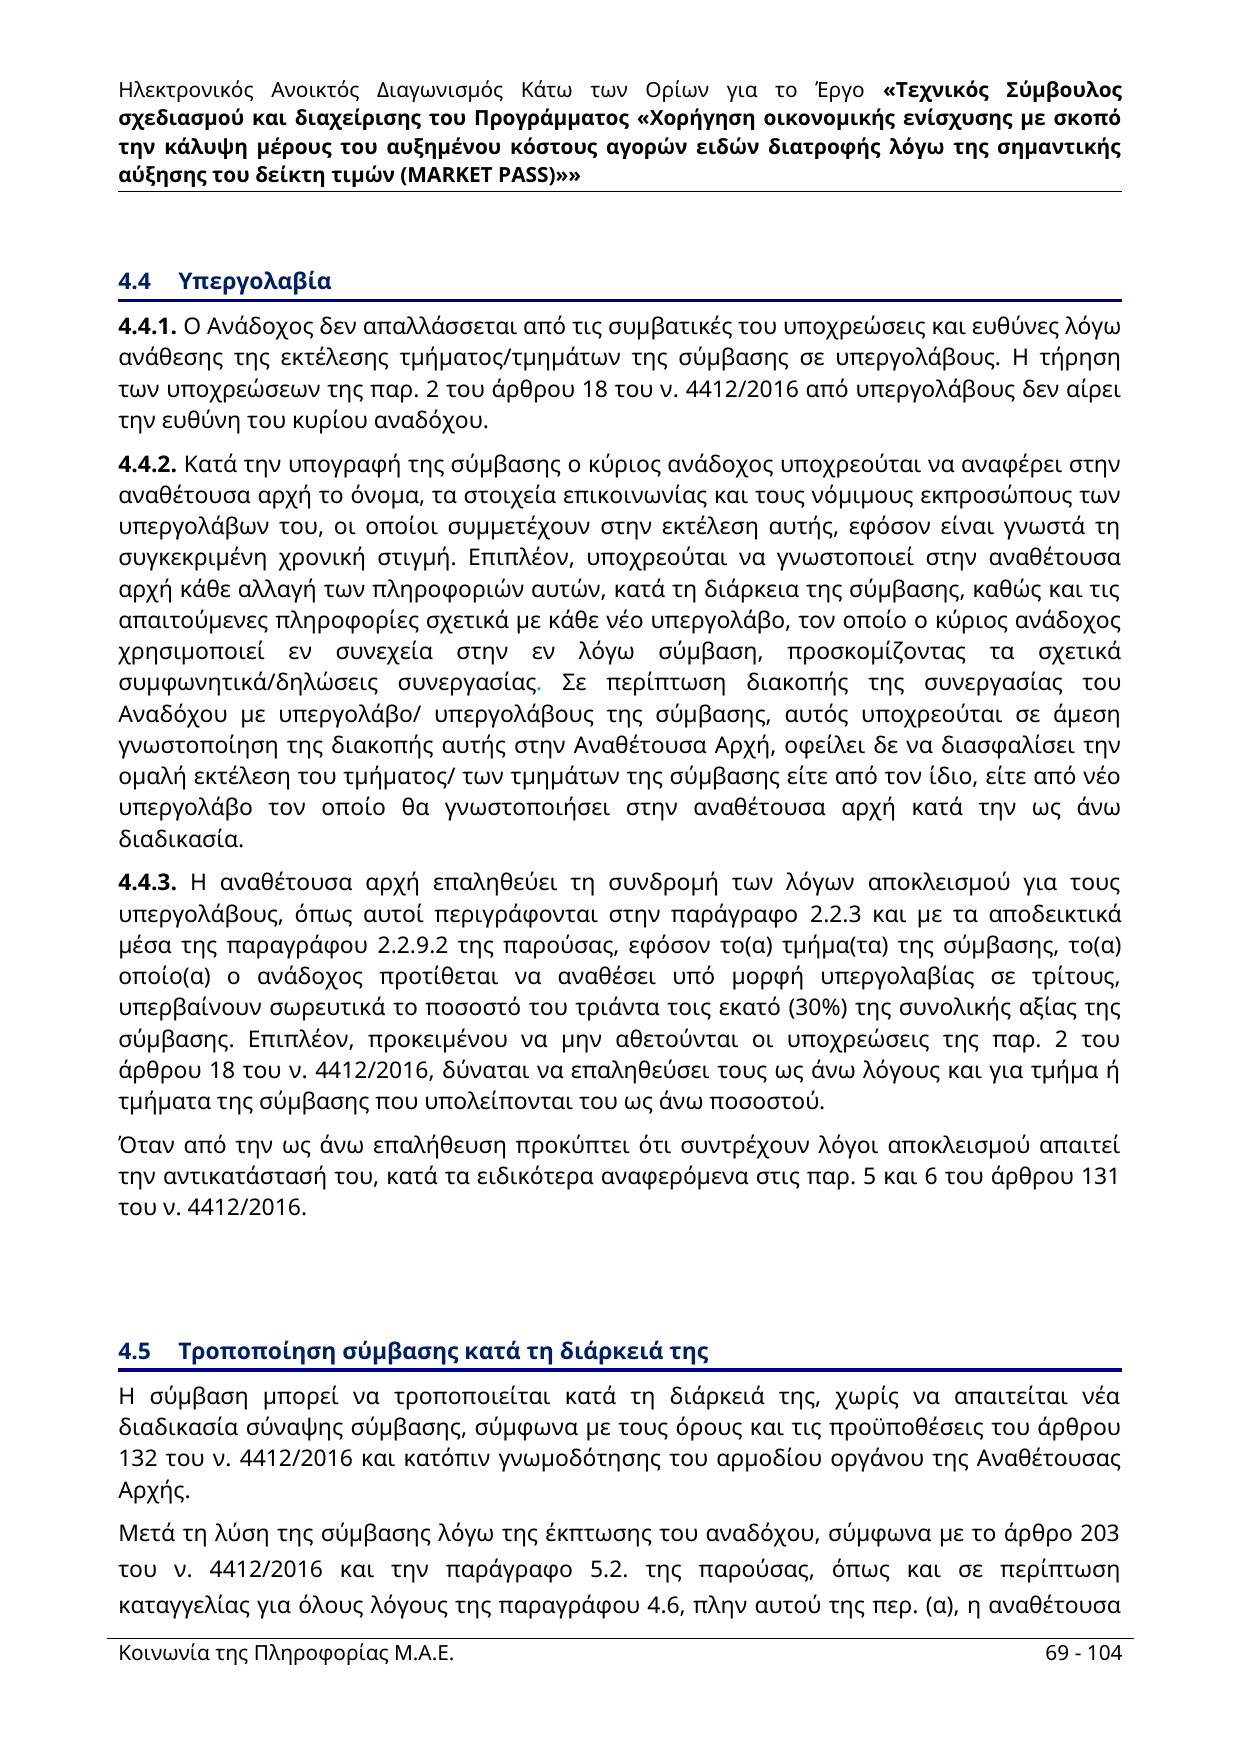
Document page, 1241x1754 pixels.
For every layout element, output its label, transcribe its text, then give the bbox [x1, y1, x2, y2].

text Η σύμβαση μπορεί να τροποποιείται κατά τη διάρκειά της, χωρίς να απαιτείται νέα διαδικασία σύναψης σύμβασης, σύμφωνα με τους όρους και τις προϋποθέσεις του άρθρου 132 του ν. 4412/2016 και κατόπιν γνωμοδότησης του αρμοδίου οργάνου της Αναθέτουσας Αρχής. [118, 1380, 1122, 1505]
text 4.4.1. Ο Ανάδοχος δεν απαλλάσσεται από τις συμβατικές του υποχρεώσεις και ευθύνες λόγω ανάθεσης της εκτέλεσης τμήματος/τμημάτων της σύμβασης σε υπεργολάβους. Η τήρηση των υποχρεώσεων της παρ. 2 του άρθρου 18 του ν. 4412/2016 από υπεργολάβους δεν αίρει την ευθύνη του κυρίου αναδόχου. [118, 310, 1122, 435]
subtitle Τροποποίηση σύμβασης κατά τη διάρκειά της [118, 1335, 1122, 1368]
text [118, 1517, 1122, 1621]
subtitle Υπεργολαβία [118, 265, 1122, 299]
text 4.4.3. Η αναθέτουσα αρχή επαληθεύει τη συνδρομή των λόγων αποκλεισμού για τους υπεργολάβους, όπως αυτοί περιγράφονται στην παράγραφο 2.2.3 και με τα αποδεικτικά μέσα της παραγράφου 2.2.9.2 της παρούσας, εφόσον το(α) τμήμα(τα) της σύμβασης, το(α) οποίο(α) ο ανάδοχος προτίθεται να αναθέσει υπό μορφή υπεργολαβίας σε τρίτους, υπερβαίνουν σωρευτικά το ποσοστό του τριάντα τοις εκατό (30%) της συνολικής αξίας της σύμβασης. Επιπλέον, προκειμένου να μην αθετούνται οι υποχρεώσεις της παρ. 2 του άρθρου 18 του ν. 4412/2016, δύναται να επαληθεύσει τους ως άνω λόγους και για τμήμα ή τμήματα της σύμβασης που υπολείπονται του ως άνω ποσοστού. [118, 866, 1122, 1116]
text Όταν από την ως άνω επαλήθευση προκύπτει ότι συντρέχουν λόγοι αποκλεισμού απαιτεί την αντικατάστασή του, κατά τα ειδικότερα αναφερόμενα στις παρ. 5 και 6 του άρθρου 131 του ν. 4412/2016. [118, 1129, 1122, 1223]
text 4.4.2. Κατά την υπογραφή της σύμβασης ο κύριος ανάδοχος υποχρεούται να αναφέρει στην αναθέτουσα αρχή το όνομα, τα στοιχεία επικοινωνίας και τους νόμιμους εκπροσώπους των υπεργολάβων του, οι οποίοι συμμετέχουν στην εκτέλεση αυτής, εφόσον είναι γνωστά τη συγκεκριμένη χρονική στιγμή. Επιπλέον, υποχρεούται να γνωστοποιεί στην αναθέτουσα αρχή κάθε αλλαγή των πληροφοριών αυτών, κατά τη διάρκεια της σύμβασης, καθώς και τις απαιτούμενες πληροφορίες σχετικά με κάθε νέο υπεργολάβο, τον οποίο ο κύριος ανάδοχος χρησιμοποιεί εν συνεχεία στην εν λόγω σύμβαση, προσκομίζοντας τα σχετικά συμφωνητικά/δηλώσεις συνεργασίας. Σε περίπτωση διακοπής της συνεργασίας του Αναδόχου με υπεργολάβο/ υπεργολάβους της σύμβασης, αυτός υποχρεούται σε άμεση γνωστοποίηση της διακοπής αυτής στην Αναθέτουσα Αρχή, οφείλει δε να διασφαλίσει την ομαλή εκτέλεση του τμήματος/ των τμημάτων της σύμβασης είτε από τον ίδιο, είτε από νέο υπεργολάβο τον οποίο θα γνωστοποιήσει στην αναθέτουσα αρχή κατά την ως άνω διαδικασία. [118, 448, 1122, 854]
